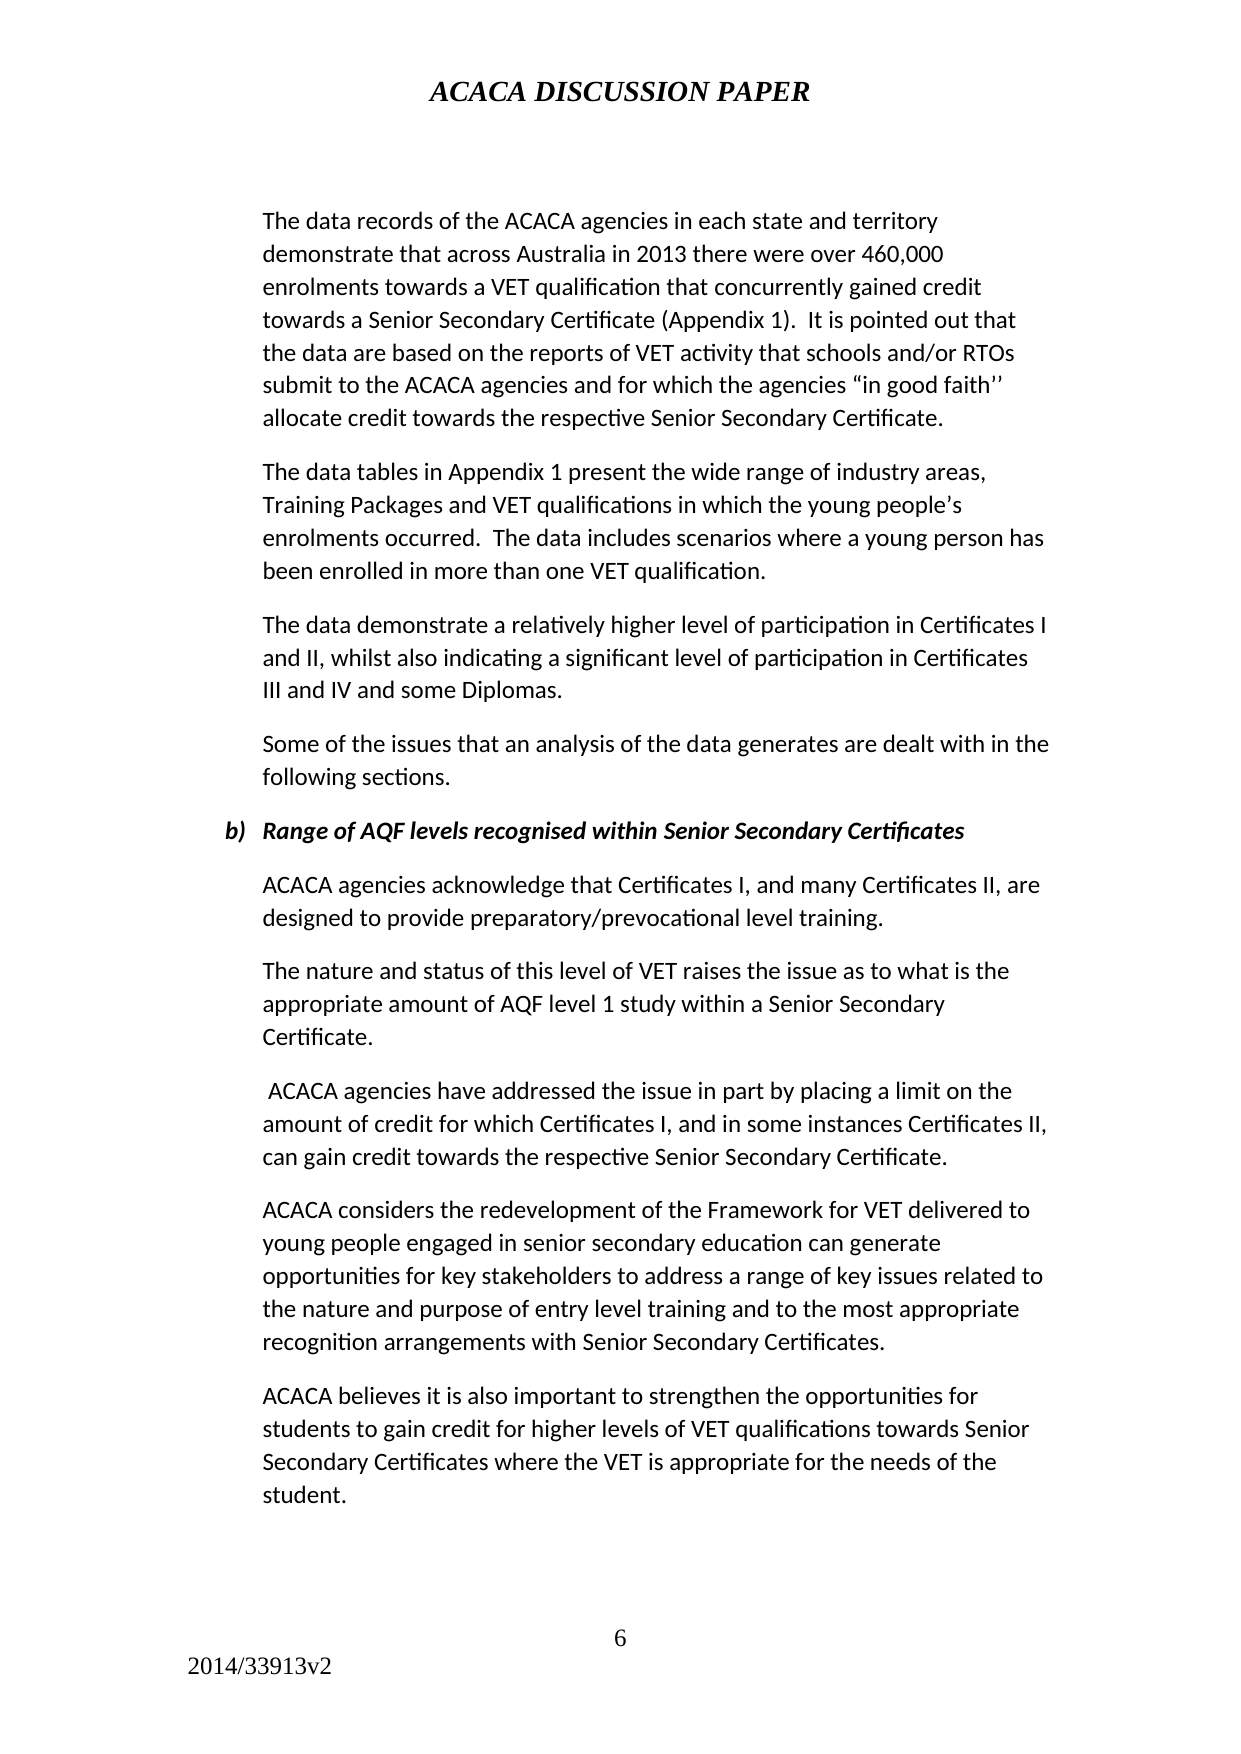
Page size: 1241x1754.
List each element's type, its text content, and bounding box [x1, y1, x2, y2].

list ACACA agencies acknowledge that Certificates I, and many Certificates II, are designed to provide preparatory/prevocational level training. [262, 869, 1053, 932]
list ACACA believes it is also important to strengthen the opportunities for students to gain credit for higher levels of VET qualifications towards Senior Secondary Certificates where the VET is appropriate for the needs of the student. [262, 1380, 1053, 1509]
list Some of the issues that an analysis of the data generates are dealt with in the following sections. [262, 728, 1053, 792]
list The data records of the ACACA agencies in each state and territory demonstrate that across Australia in 2013 there were over 460,000 enrolments towards a VET qualification that concurrently gained credit towards a Senior Secondary Certificate (Appendix 1). It is pointed out that the data are based on the reports of VET activity that schools and/or RTOs submit to the ACACA agencies and for which the agencies “in good faith’’ allocate credit towards the respective Senior Secondary Certificate. [262, 205, 1053, 433]
list ACACA agencies have addressed the issue in part by placing a limit on the amount of credit for which Certificates I, and in some instances Certificates II, can gain credit towards the respective Senior Secondary Certificate. [262, 1075, 1053, 1171]
list The data demonstrate a relatively higher level of participation in Certificates I and II, whilst also indicating a significant level of participation in Certificates III and IV and some Diplomas. [262, 609, 1053, 705]
list ACACA considers the redevelopment of the Framework for VET delivered to young people engaged in senior secondary education can generate opportunities for key stakeholders to address a range of key issues related to the nature and purpose of entry level training and to the most appropriate recognition arrangements with Senior Secondary Certificates. [262, 1195, 1053, 1357]
list The nature and status of this level of VET raises the issue as to what is the appropriate amount of AQF level 1 study within a Senior Secondary Certificate. [262, 956, 1053, 1052]
list Range of AQF levels recognised within Senior Secondary Certificates [225, 815, 1053, 846]
list The data tables in Appendix 1 present the wide range of industry areas, Training Packages and VET qualifications in which the young people’s enrolments occurred. The data includes scenarios where a young person has been enrolled in more than one VET qualification. [262, 456, 1053, 586]
